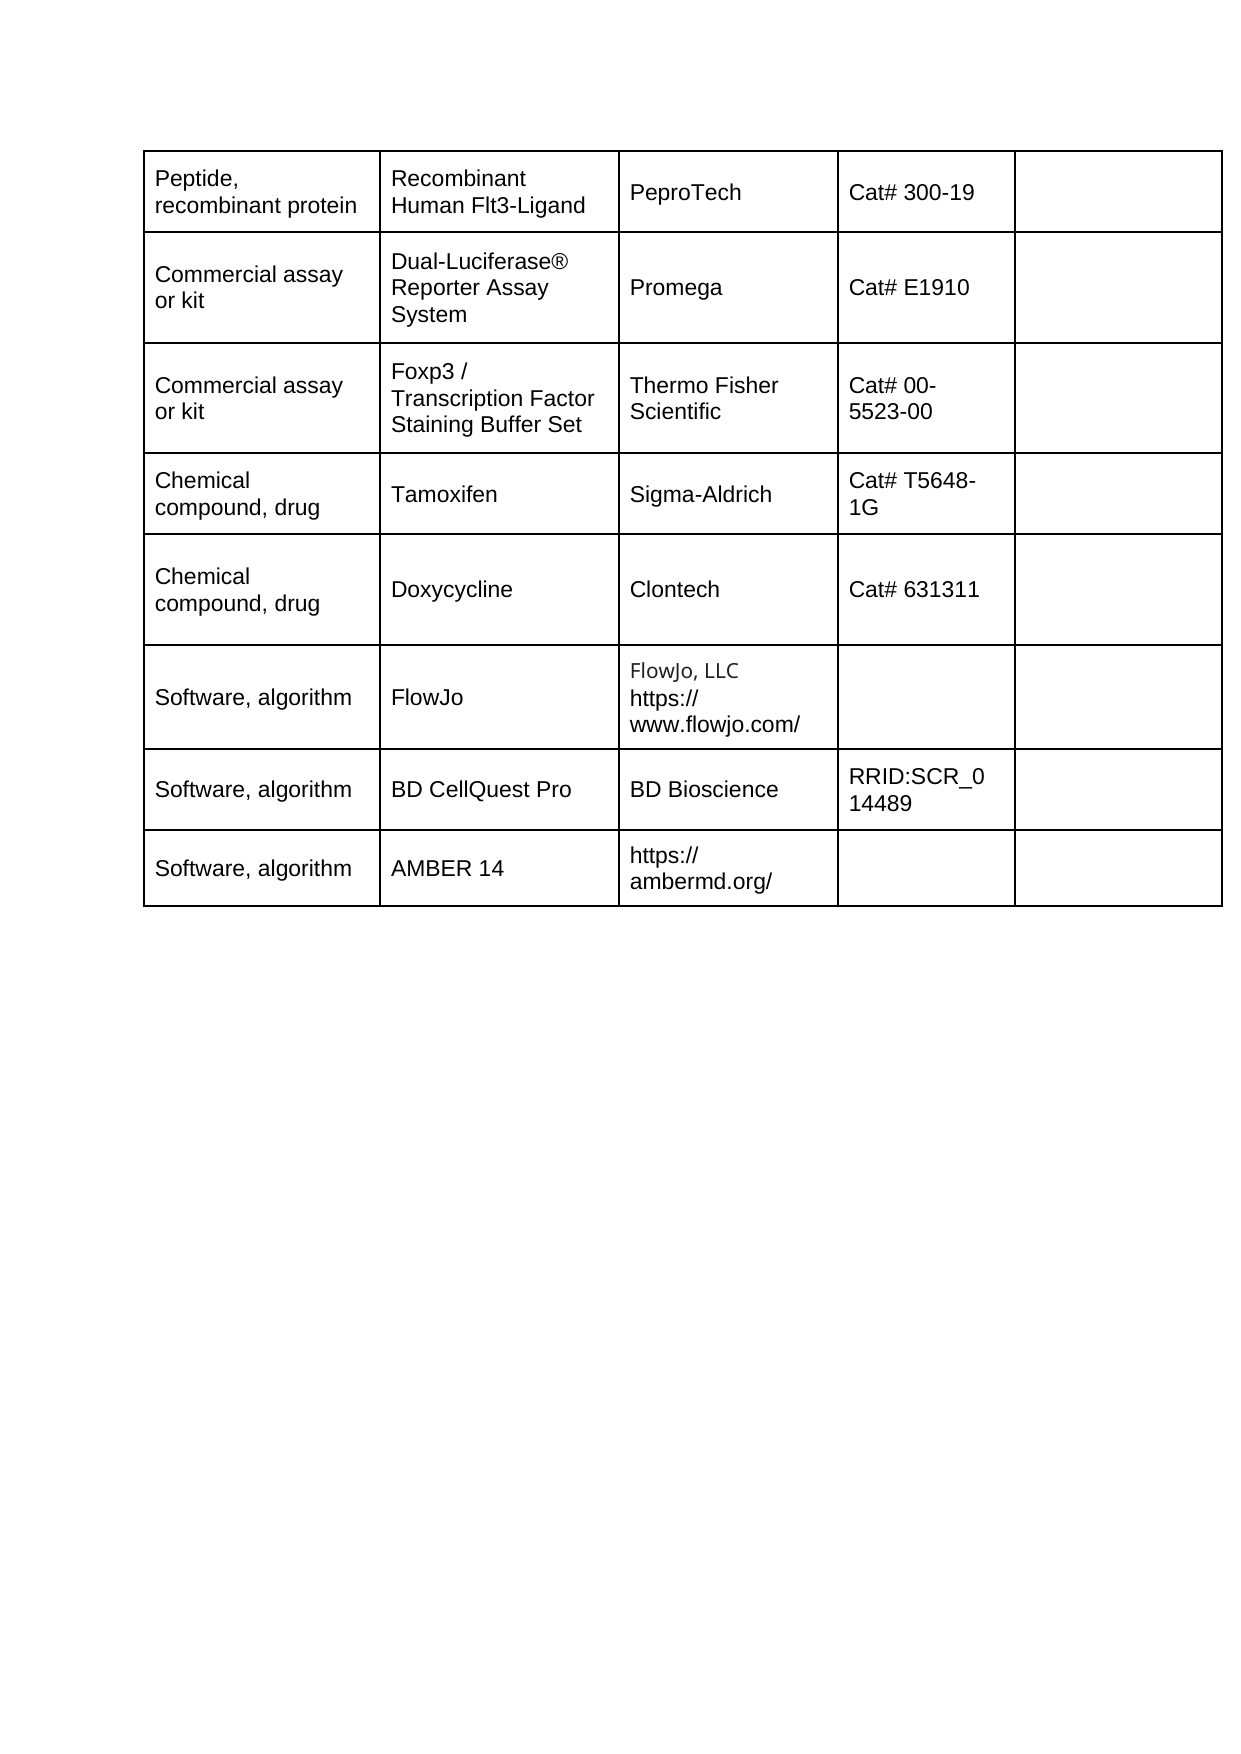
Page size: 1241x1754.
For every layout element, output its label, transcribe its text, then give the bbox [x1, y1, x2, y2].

table_cell Foxp3 / Transcription Factor Staining Buffer Set [381, 344, 618, 452]
table_cell Software, algorithm [145, 646, 379, 748]
table_cell Cat# T5648-1G [839, 454, 1014, 533]
table_cell Promega [620, 233, 837, 342]
table_cell [1016, 831, 1221, 905]
table_cell FlowJo [381, 646, 618, 748]
table_cell Recombinant Human Flt3-Ligand [381, 152, 618, 231]
table_cell Dual-Luciferase® Reporter Assay System [381, 233, 618, 342]
table_cell AMBER 14 [381, 831, 618, 905]
table_cell RRID:SCR_014489 [839, 750, 1014, 829]
table_cell Software, algorithm [145, 831, 379, 905]
table_cell [1016, 646, 1221, 748]
table_cell Tamoxifen [381, 454, 618, 533]
table_cell [839, 646, 1014, 748]
table_cell FlowJo, LLC https://www.flowjo.com/ [620, 646, 837, 748]
table_cell https://ambermd.org/ [620, 831, 837, 905]
table_cell Chemical compound, drug [145, 454, 379, 533]
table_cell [145, 152, 379, 231]
table_cell BD CellQuest Pro [381, 750, 618, 829]
table_cell [1016, 454, 1221, 533]
table_cell Commercial assay or kit [145, 233, 379, 342]
table_cell [1016, 750, 1221, 829]
table_cell Clontech [620, 535, 837, 644]
table_cell Doxycycline [381, 535, 618, 644]
table_cell Sigma-Aldrich [620, 454, 837, 533]
table_cell [1016, 344, 1221, 452]
table_cell [1016, 233, 1221, 342]
table_cell BD Bioscience [620, 750, 837, 829]
table_cell Cat# 00-5523-00 [839, 344, 1014, 452]
table_cell Chemical compound, drug [145, 535, 379, 644]
table_cell [1016, 535, 1221, 644]
table_cell Cat# 631311 [839, 535, 1014, 644]
table_cell Software, algorithm [145, 750, 379, 829]
table_cell [1016, 152, 1221, 231]
table_cell Cat# E1910 [839, 233, 1014, 342]
table_cell [839, 831, 1014, 905]
table_cell Commercial assay or kit [145, 344, 379, 452]
table_cell Cat# 300-19 [839, 152, 1014, 231]
table_cell Thermo Fisher Scientific [620, 344, 837, 452]
table_cell PeproTech [620, 152, 837, 231]
